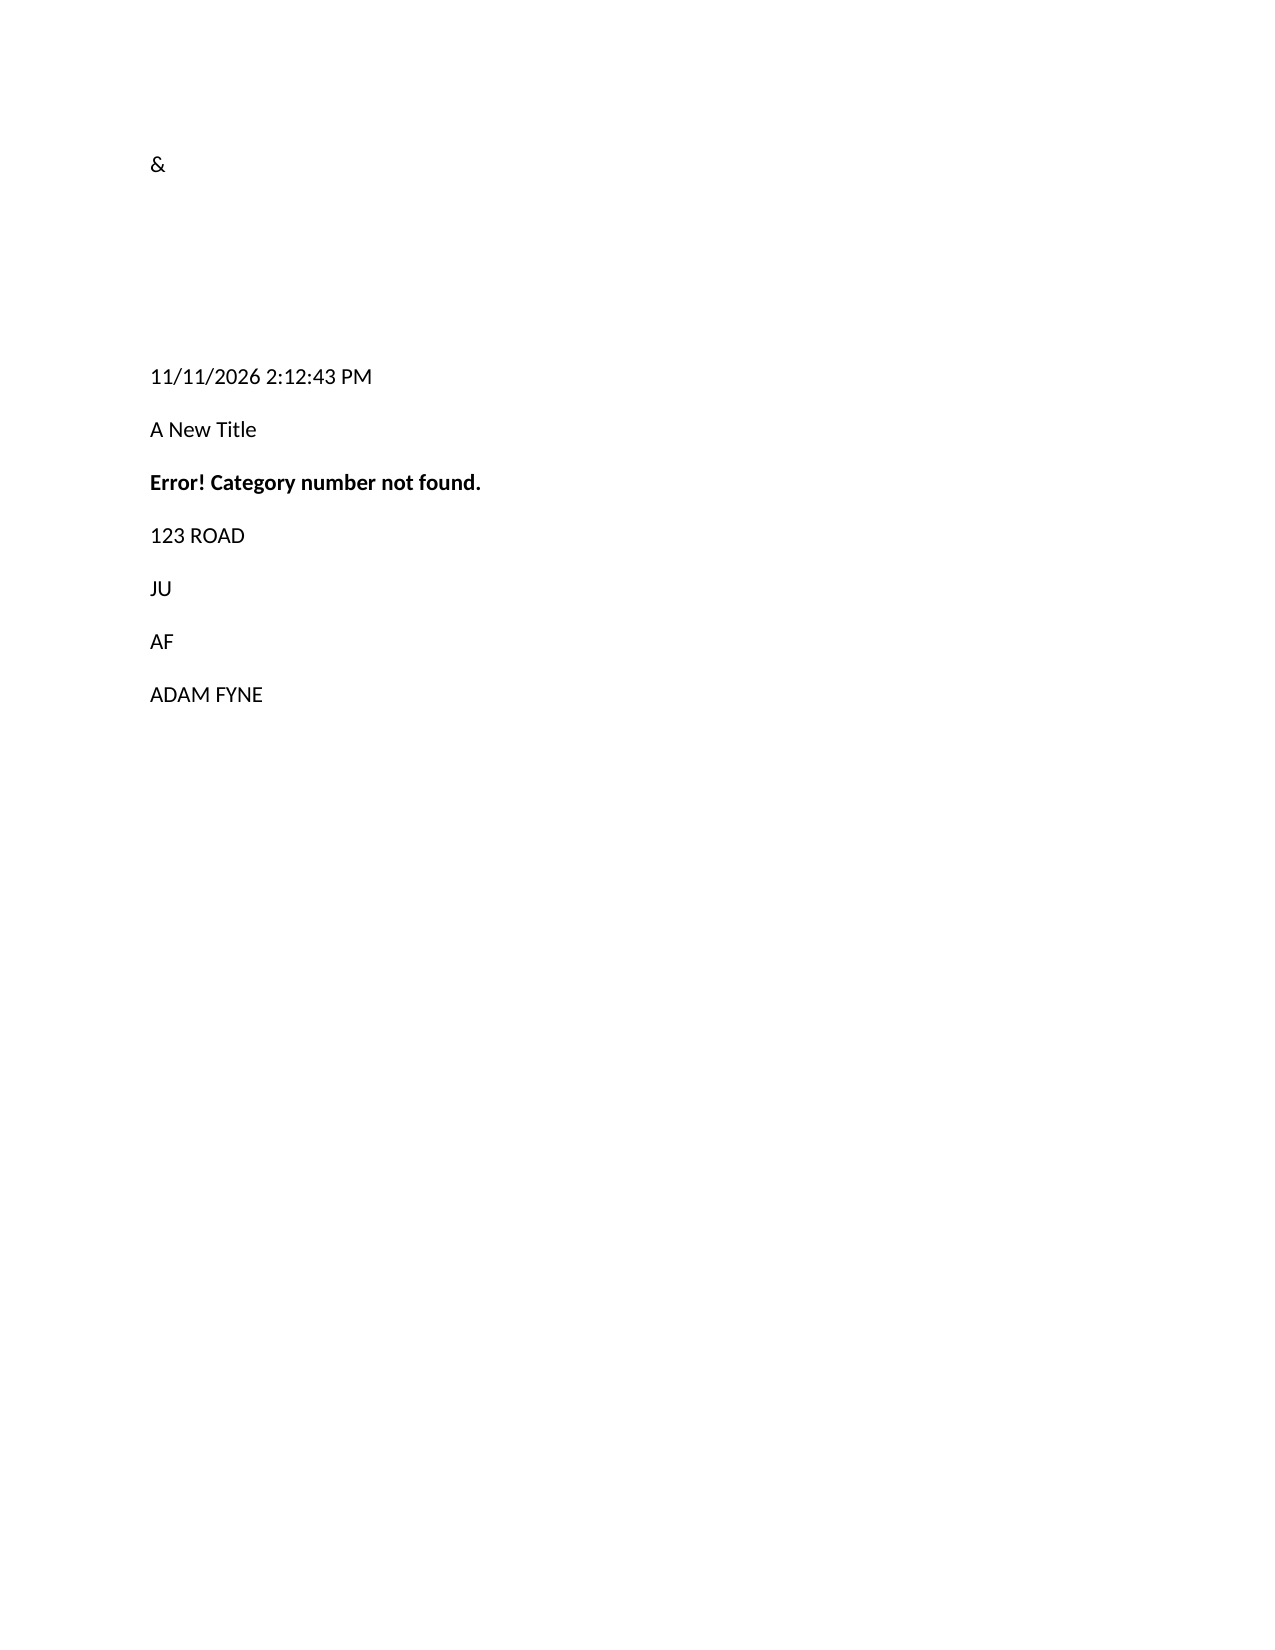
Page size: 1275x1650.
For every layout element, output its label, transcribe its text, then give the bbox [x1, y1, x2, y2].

text AF [150, 627, 1125, 655]
text JU [150, 574, 1125, 602]
text 13/01/2025 10:05:07 AM [150, 362, 1125, 390]
text 123 ROAD [150, 521, 1125, 549]
text ADAM FYNE [150, 680, 1125, 708]
text Error! Category number not found. [150, 468, 1125, 496]
text A New Title [150, 415, 1125, 443]
